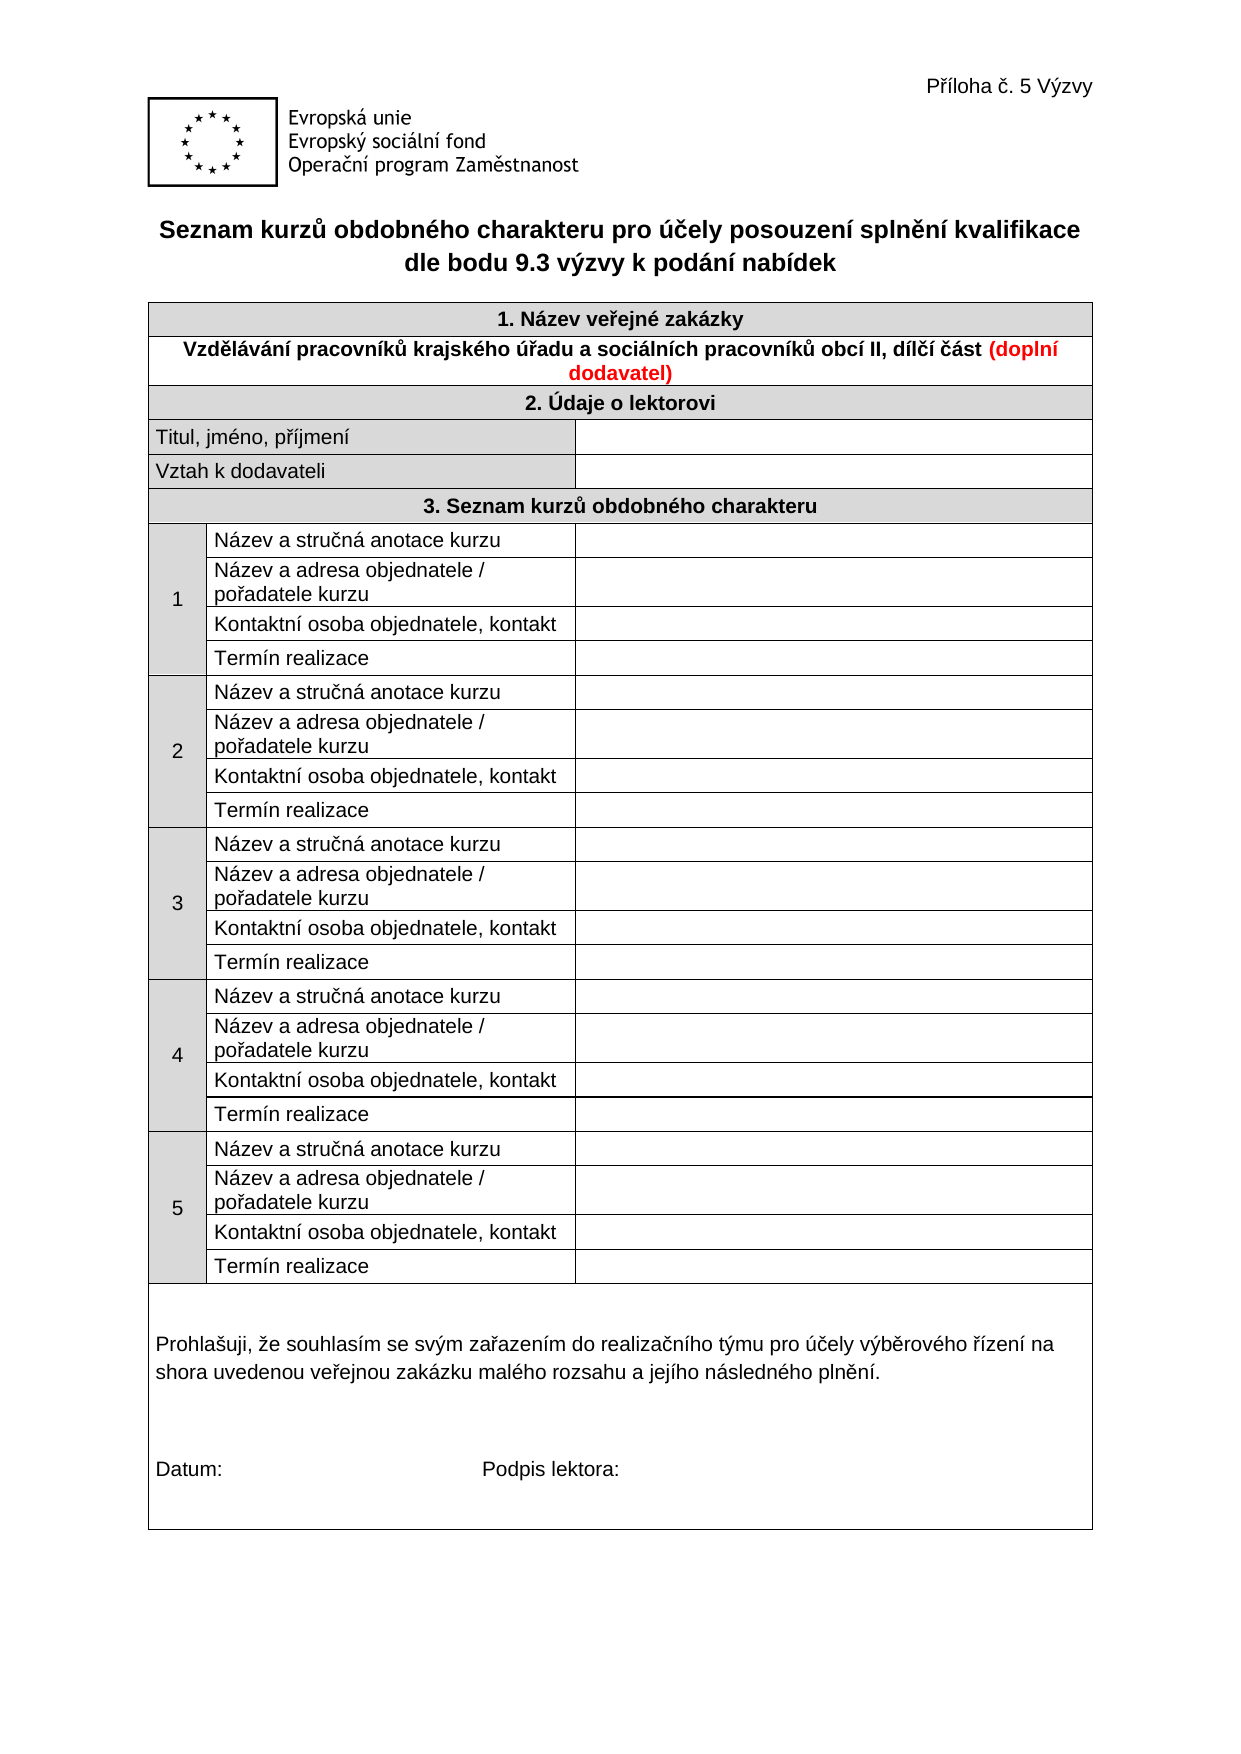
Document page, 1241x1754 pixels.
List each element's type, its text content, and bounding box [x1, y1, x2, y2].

table_cell [576, 676, 1092, 709]
table_cell Termín realizace [207, 793, 575, 827]
table_cell Vzdělávání pracovníků krajského úřadu a sociálních pracovníků obcí II, dílčí část (doplní dodavatel) [149, 337, 1092, 385]
table_cell [576, 1250, 1092, 1283]
table_cell 3 [149, 828, 206, 979]
table_cell Název a adresa objednatele / pořadatele kurzu [207, 1166, 575, 1214]
table_cell [576, 524, 1092, 557]
table_cell 4 [149, 980, 206, 1131]
table_cell [576, 1063, 1092, 1096]
table_cell Název a stručná anotace kurzu [207, 1132, 575, 1165]
table_cell Název a adresa objednatele / pořadatele kurzu [207, 1014, 575, 1062]
table_cell Název a stručná anotace kurzu [207, 676, 575, 709]
table_cell Název a adresa objednatele / pořadatele kurzu [207, 558, 575, 606]
table_cell [576, 1215, 1092, 1248]
table_cell Termín realizace [207, 641, 575, 674]
table_cell Termín realizace [207, 1098, 575, 1131]
table_cell [576, 420, 1092, 454]
table_cell Kontaktní osoba objednatele, kontakt [207, 759, 575, 792]
table_cell Kontaktní osoba objednatele, kontakt [207, 911, 575, 944]
table_cell [576, 980, 1092, 1013]
table_cell [576, 759, 1092, 792]
table_cell Název a adresa objednatele / pořadatele kurzu [207, 710, 575, 758]
table_cell Vztah k dodavateli [149, 455, 575, 488]
table_cell Název a adresa objednatele / pořadatele kurzu [207, 862, 575, 910]
table_cell [576, 945, 1092, 979]
table_cell [576, 710, 1092, 758]
table_cell Název a stručná anotace kurzu [207, 828, 575, 861]
table_cell [576, 558, 1092, 606]
table_cell 2 [149, 676, 206, 827]
table_cell Název a stručná anotace kurzu [207, 980, 575, 1013]
table_cell [576, 793, 1092, 827]
table_cell [576, 1014, 1092, 1062]
table_cell 3. Seznam kurzů obdobného charakteru [149, 489, 1092, 522]
table_cell [576, 1098, 1092, 1131]
table_cell [576, 1166, 1092, 1214]
table_cell [576, 607, 1092, 640]
table_cell 5 [149, 1132, 206, 1283]
table_cell Kontaktní osoba objednatele, kontakt [207, 1215, 575, 1248]
table_cell Název a stručná anotace kurzu [207, 524, 575, 557]
table_cell 1 [149, 524, 206, 674]
table_cell [576, 828, 1092, 861]
table_cell Kontaktní osoba objednatele, kontakt [207, 607, 575, 640]
table_cell Termín realizace [207, 1250, 575, 1283]
table_cell Prohlašuji, že souhlasím se svým zařazením do realizačního týmu pro účely výběrového řízení na shora uvedenou veřejnou zakázku malého rozsahu a jejího následného plnění. Datum: Podpis lektora: [149, 1284, 1092, 1529]
table_cell [576, 862, 1092, 910]
table_cell [576, 455, 1092, 488]
table_cell Kontaktní osoba objednatele, kontakt [207, 1063, 575, 1096]
table_cell [576, 641, 1092, 674]
table_cell [576, 911, 1092, 944]
table_cell Termín realizace [207, 945, 575, 979]
table_cell Titul, jméno, příjmení [149, 420, 575, 454]
picture [147, 97, 579, 187]
table_header 1. Název veřejné zakázky [149, 303, 1092, 336]
text Seznam kurzů obdobného charakteru pro účely posouzení splnění kvalifikace dle bodu 9.3 výzvy k podání nabídek [148, 215, 1093, 276]
table_cell [576, 1132, 1092, 1165]
table_cell 2. Údaje o lektorovi [149, 386, 1092, 419]
